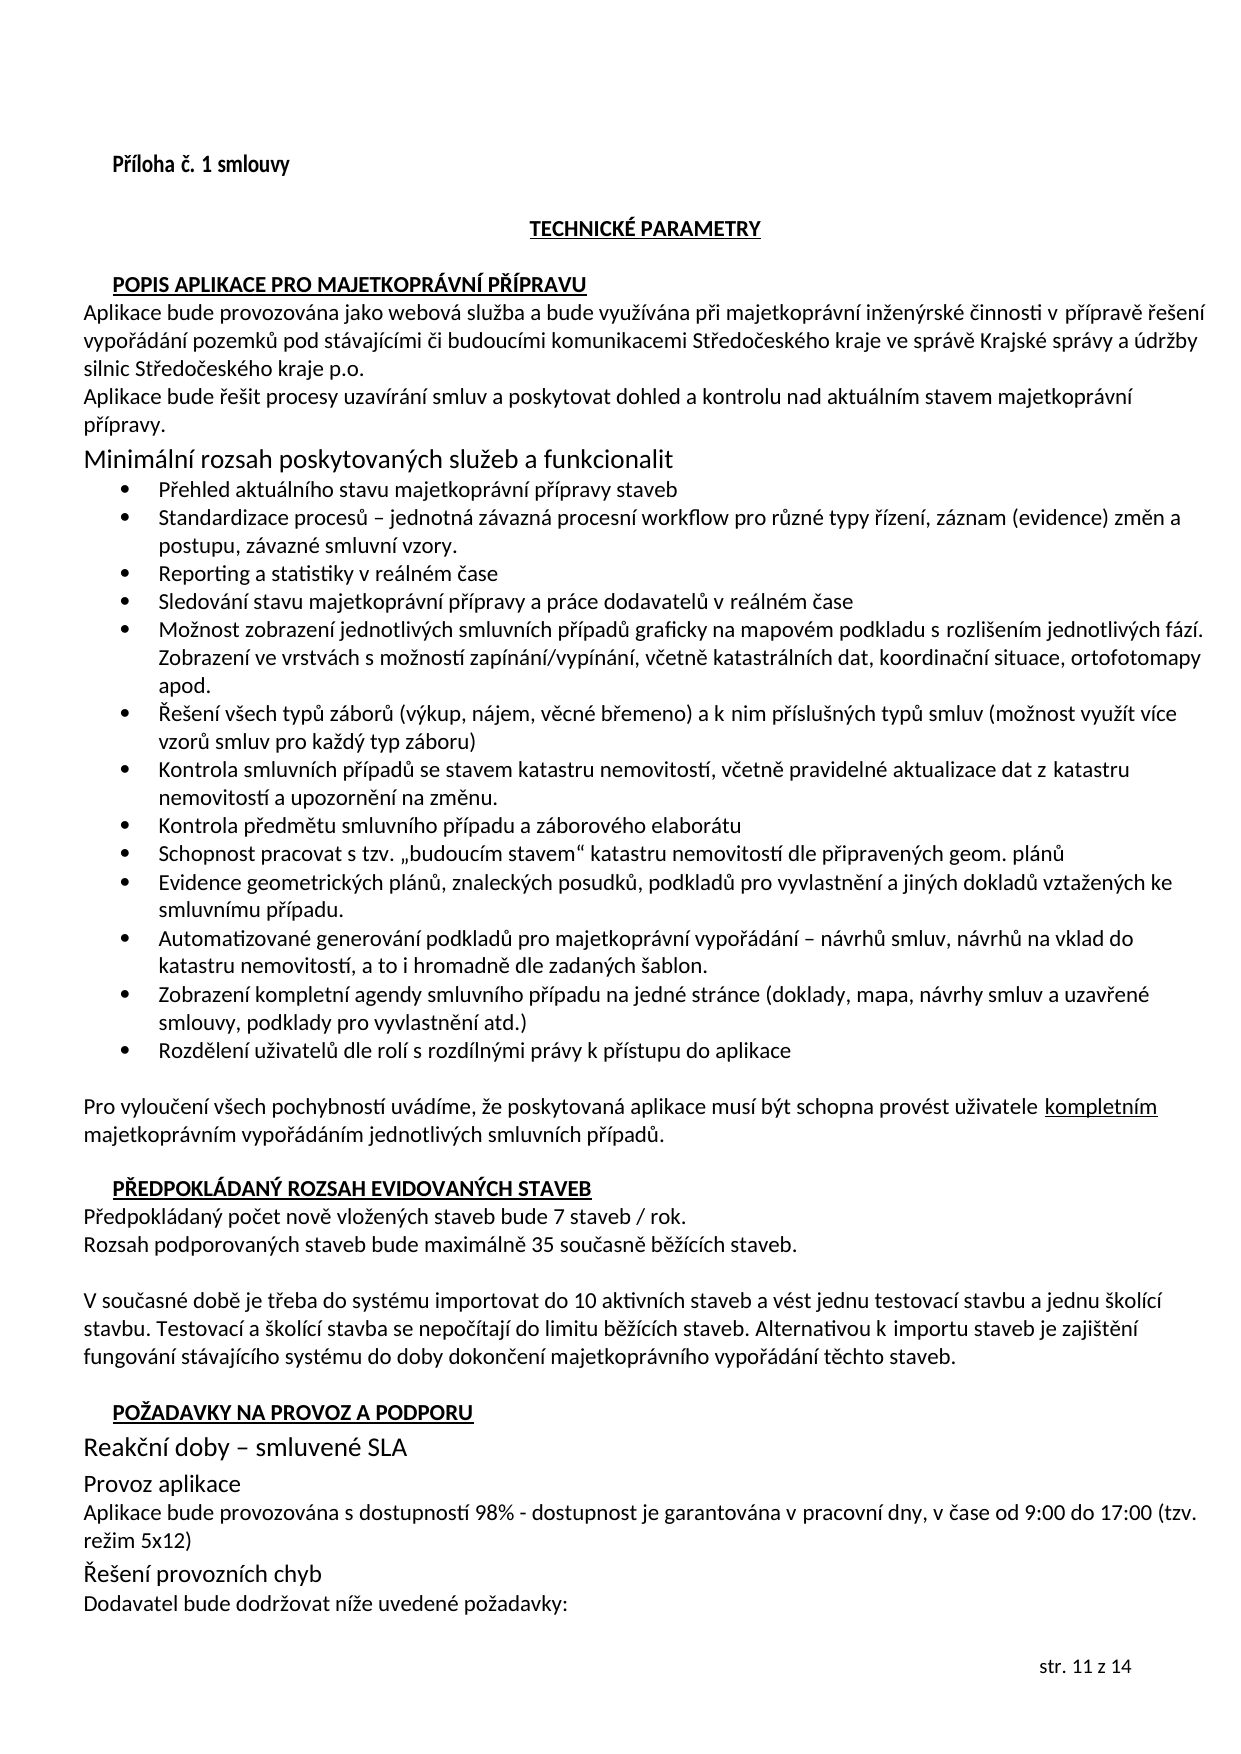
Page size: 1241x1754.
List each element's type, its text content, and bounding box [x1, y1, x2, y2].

list Sledování stavu majetkoprávní přípravy a práce dodavatelů v reálném čase [121, 587, 1207, 615]
list Evidence geometrických plánů, znaleckých posudků, podkladů pro vyvlastnění a jiných dokladů vztažených ke smluvnímu případu. [121, 868, 1207, 924]
text Pro vyloučení všech pochybností uvádíme, že poskytovaná aplikace musí být schopna provést uživatele kompletním majetkoprávním vypořádáním jednotlivých smluvních případů. [83, 1092, 1207, 1148]
subtitle Provoz aplikace [83, 1468, 1207, 1498]
list Standardizace procesů – jednotná závazná procesní workflow pro různé typy řízení, záznam (evidence) změn a postupu, závazné smluvní vzory. [121, 503, 1207, 559]
list Zobrazení kompletní agendy smluvního případu na jedné stránce (doklady, mapa, návrhy smluv a uzavřené smlouvy, podklady pro vyvlastnění atd.) [121, 980, 1207, 1036]
subtitle TECHNICKÉ PARAMETRY [83, 214, 1207, 242]
text Aplikace bude provozována jako webová služba a bude využívána při majetkoprávní inženýrské činnosti v přípravě řešení vypořádání pozemků pod stávajícími či budoucími komunikacemi Středočeského kraje ve správě Krajské správy a údržby silnic Středočeského kraje p.o. [83, 298, 1207, 382]
list Reporting a statistiky v reálném čase [121, 559, 1207, 587]
text Příloha č. 1 smlouvy [112, 148, 1207, 179]
list Přehled aktuálního stavu majetkoprávní přípravy staveb [121, 475, 1207, 503]
text Aplikace bude řešit procesy uzavírání smluv a poskytovat dohled a kontrolu nad aktuálním stavem majetkoprávní přípravy. [83, 382, 1207, 438]
list Kontrola smluvních případů se stavem katastru nemovitostí, včetně pravidelné aktualizace dat z katastru nemovitostí a upozornění na změnu. [121, 756, 1207, 812]
text Aplikace bude provozována s dostupností 98% - dostupnost je garantována v pracovní dny, v čase od 9:00 do 17:00 (tzv. režim 5x12) [83, 1498, 1207, 1554]
list Rozdělení uživatelů dle rolí s rozdílnými právy k přístupu do aplikace [121, 1036, 1207, 1064]
text V současné době je třeba do systému importovat do 10 aktivních staveb a vést jednu testovací stavbu a jednu školící stavbu. Testovací a školící stavba se nepočítají do limitu běžících staveb. Alternativou k importu staveb je zajištění fungování stávajícího systému do doby dokončení majetkoprávního vypořádání těchto staveb. [83, 1286, 1207, 1370]
subtitle POPIS APLIKACE PRO MAJETKOPRÁVNÍ PŘÍPRAVU [112, 270, 1207, 298]
list Automatizované generování podkladů pro majetkoprávní vypořádání – návrhů smluv, návrhů na vklad do katastru nemovitostí, a to i hromadně dle zadaných šablon. [121, 924, 1207, 980]
list Kontrola předmětu smluvního případu a záborového elaborátu [121, 812, 1207, 839]
subtitle Minimální rozsah poskytovaných služeb a funkcionalit [83, 442, 1207, 475]
subtitle PŘEDPOKLÁDANÝ ROZSAH EVIDOVANÝCH STAVEB [112, 1174, 1207, 1202]
text Rozsah podporovaných staveb bude maximálně 35 současně běžících staveb. [83, 1230, 1207, 1258]
list Řešení všech typů záborů (výkup, nájem, věcné břemeno) a k nim příslušných typů smluv (možnost využít více vzorů smluv pro každý typ záboru) [121, 699, 1207, 756]
list Schopnost pracovat s tzv. „budoucím stavem“ katastru nemovitostí dle připravených geom. plánů [121, 839, 1207, 868]
subtitle Řešení provozních chyb [83, 1558, 1207, 1589]
text Předpokládaný počet nově vložených staveb bude 7 staveb / rok. [83, 1202, 1207, 1230]
list Možnost zobrazení jednotlivých smluvních případů graficky na mapovém podkladu s rozlišením jednotlivých fází. Zobrazení ve vrstvách s možností zapínání/vypínání, včetně katastrálních dat, koordinační situace, ortofotomapy apod. [121, 615, 1207, 699]
subtitle POŽADAVKY NA PROVOZ A PODPORU [112, 1398, 1207, 1426]
text Dodavatel bude dodržovat níže uvedené požadavky: [83, 1589, 1207, 1617]
subtitle Reakční doby – smluvené SLA [83, 1431, 1207, 1463]
